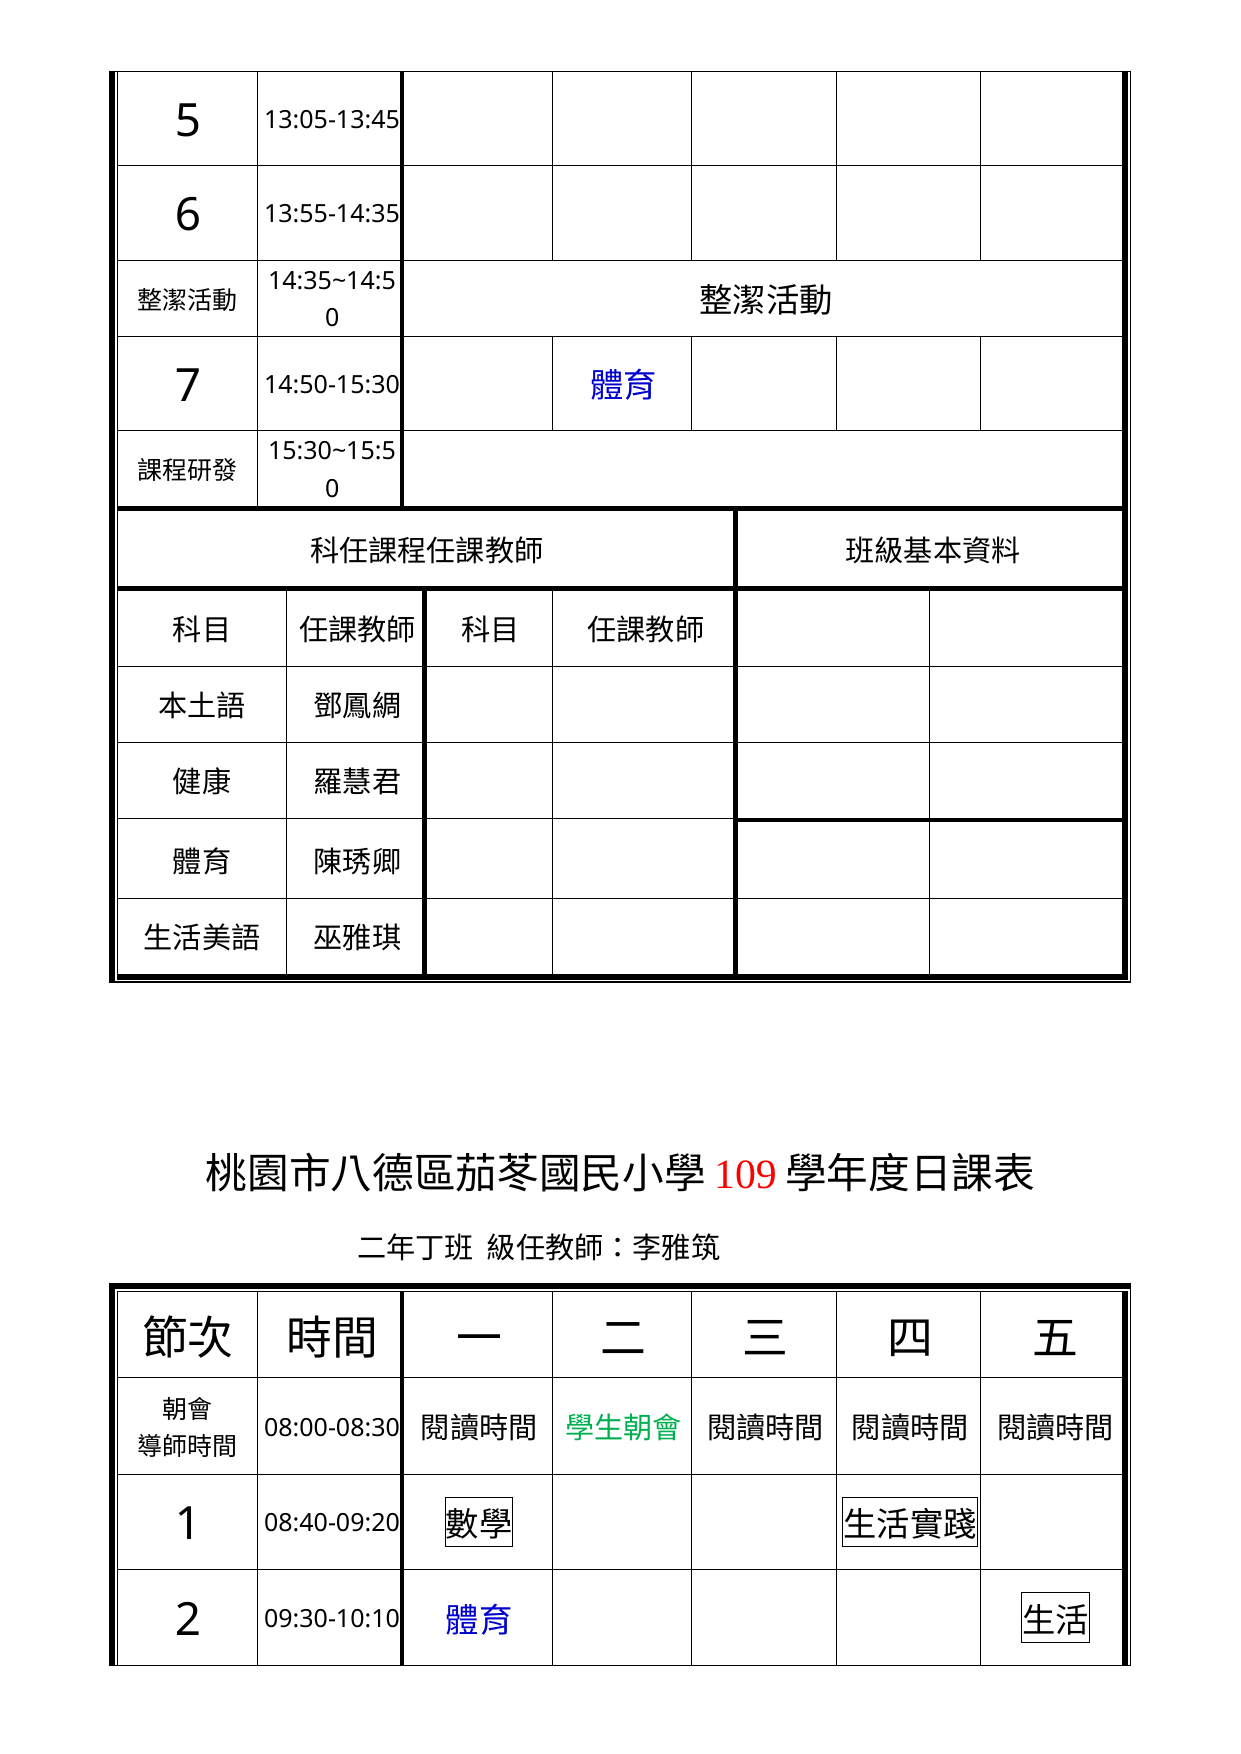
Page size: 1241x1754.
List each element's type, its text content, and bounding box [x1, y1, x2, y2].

table_cell 數學 [404, 1475, 552, 1569]
table_header 二 [553, 1292, 691, 1377]
table_cell [404, 166, 552, 260]
table_header 三 [692, 1292, 836, 1377]
table_cell 體育 [553, 337, 691, 430]
table_cell [404, 72, 552, 165]
table_cell 生活實踐 [837, 1475, 980, 1569]
table_cell 13:55-14:35 [258, 166, 400, 260]
table_cell 朝會 導師時間 [118, 1378, 257, 1474]
table_cell 科任課程任課教師 [118, 511, 733, 586]
table_cell [837, 337, 980, 430]
table_cell 體育 [118, 819, 286, 897]
table_cell [427, 899, 552, 973]
table_cell [738, 591, 929, 666]
table_cell 1 [118, 1475, 257, 1569]
table_cell 整潔活動 [118, 261, 257, 336]
text 桃園市八德區茄苳國民小學109學年度日課表 [59, 1133, 1181, 1208]
table_cell [692, 1475, 836, 1569]
table_cell 5 [118, 72, 257, 165]
table_cell 科目 [427, 591, 552, 666]
table_header 五 [981, 1292, 1122, 1377]
table_cell 08:40-09:20 [258, 1475, 400, 1569]
table_cell 整潔活動 [404, 261, 1122, 336]
table_cell [404, 431, 1122, 506]
table_cell [692, 166, 836, 260]
table_cell [738, 667, 929, 742]
table_cell 15:30~15:50 [258, 431, 400, 506]
table_cell [981, 166, 1122, 260]
table_header 時間 [258, 1292, 400, 1377]
table_cell [930, 822, 1122, 897]
table_cell 閱讀時間 [404, 1378, 552, 1474]
table_header 節次 [118, 1292, 257, 1377]
text 二年丁班 級任教師：李雅筑 [59, 1208, 1181, 1283]
table_cell [427, 667, 552, 742]
table_cell [553, 819, 733, 897]
table_cell [930, 899, 1122, 973]
table_cell 閱讀時間 [981, 1378, 1122, 1474]
table_cell [427, 743, 552, 818]
table_cell 課程研發 [118, 431, 257, 506]
table_cell [553, 667, 733, 742]
table_cell 生活 [981, 1570, 1122, 1665]
table_cell [981, 337, 1122, 430]
table_cell [981, 1475, 1122, 1569]
table_cell 08:00-08:30 [258, 1378, 400, 1474]
table_cell 閱讀時間 [692, 1378, 836, 1474]
table_cell 生活美語 [118, 899, 286, 973]
table_cell [837, 1570, 980, 1665]
table_header 四 [837, 1292, 980, 1377]
table_cell [553, 1570, 691, 1665]
table_cell [930, 743, 1122, 818]
table_cell 14:35~14:50 [258, 261, 400, 336]
table_cell [553, 899, 733, 973]
table_cell [738, 899, 929, 973]
table_cell [553, 1475, 691, 1569]
table_cell 09:30-10:10 [258, 1570, 400, 1665]
table_cell [738, 822, 929, 897]
table_cell [427, 819, 552, 897]
table_cell [837, 72, 980, 165]
table_cell [837, 166, 980, 260]
table_cell 健康 [118, 743, 286, 818]
table_cell [404, 337, 552, 430]
table_cell 班級基本資料 [738, 511, 1122, 586]
table_header 一 [404, 1292, 552, 1377]
table_cell 羅慧君 [287, 743, 422, 818]
table_cell 體育 [404, 1570, 552, 1665]
table_cell 任課教師 [553, 591, 733, 666]
table_cell [553, 743, 733, 818]
table_cell [981, 72, 1122, 165]
table_cell [553, 72, 691, 165]
table_cell [553, 166, 691, 260]
table_cell 任課教師 [287, 591, 422, 666]
table_cell 鄧鳳綢 [287, 667, 422, 742]
table_cell [930, 667, 1122, 742]
table_cell 14:50-15:30 [258, 337, 400, 430]
table_cell [692, 72, 836, 165]
table_cell [692, 337, 836, 430]
table_cell 2 [118, 1570, 257, 1665]
table_cell 7 [118, 337, 257, 430]
table_cell [738, 743, 929, 818]
table_cell 巫雅琪 [287, 899, 422, 973]
table_cell [930, 591, 1122, 666]
table_cell 13:05-13:45 [258, 72, 400, 165]
table_cell 陳琇卿 [287, 819, 422, 897]
table_cell 學生朝會 [553, 1378, 691, 1474]
table_cell [692, 1570, 836, 1665]
table_cell 科目 [118, 591, 286, 666]
table_cell 本土語 [118, 667, 286, 742]
table_cell 閱讀時間 [837, 1378, 980, 1474]
table_cell 6 [118, 166, 257, 260]
